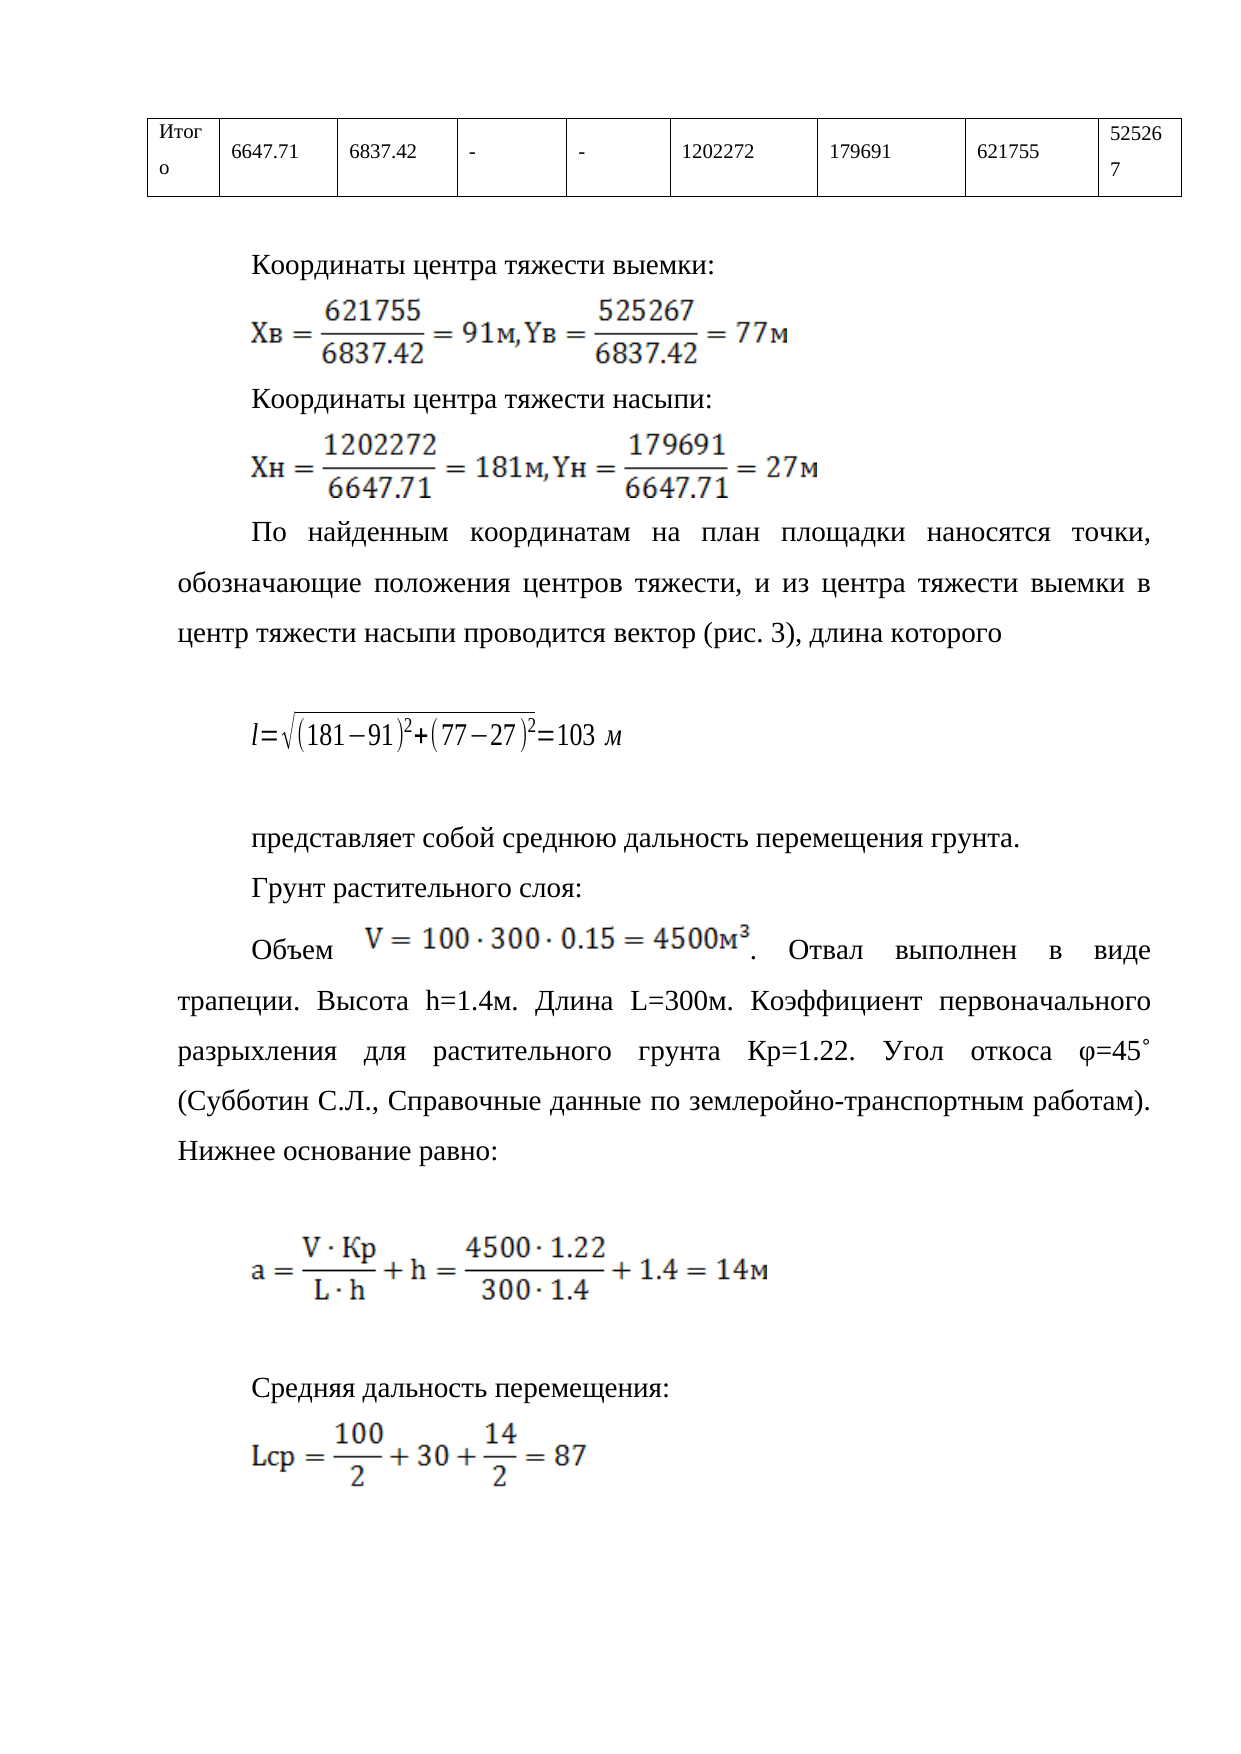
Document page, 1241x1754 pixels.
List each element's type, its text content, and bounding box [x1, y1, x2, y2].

table_cell Итого [148, 119, 219, 196]
picture [251, 297, 787, 365]
text Координаты центра тяжести выемки: [177, 247, 1152, 281]
text представляет собой среднюю дальность перемещения грунта. [177, 820, 1152, 853]
table_cell 179691 [818, 119, 965, 196]
picture [251, 1234, 767, 1306]
table_cell - [458, 119, 566, 196]
table_cell 6647.71 [220, 119, 337, 196]
picture [251, 1420, 587, 1491]
text Координаты центра тяжести насыпи: [177, 382, 1152, 415]
table_cell - [567, 119, 670, 196]
text Грунт растительного слоя: [177, 870, 1152, 904]
table_cell 1202272 [671, 119, 817, 196]
text Средняя дальность перемещения: [177, 1370, 1152, 1404]
text По найденным координатам на план площадки наносятся точки, обозначающие положения центров тяжести, и из центра тяжести выемки в центр тяжести насыпи проводится вектор (рис. 3), длина которого [177, 514, 1152, 649]
table_cell 525267 [1099, 119, 1181, 196]
text Объем . Отвал выполнен в виде трапеции. Высота h=1.4м. Длина L=300м. Коэффициент первоначального разрыхления для растительного грунта Кр=1.22. Угол откоса φ=45˚ (Субботин С.Л., Справочные данные по землеройно-транспортным работам). Нижнее основание равно: [177, 920, 1152, 1167]
picture [251, 431, 817, 498]
picture [365, 920, 750, 960]
table_cell 621755 [966, 119, 1098, 196]
table_cell 6837.42 [338, 119, 457, 196]
